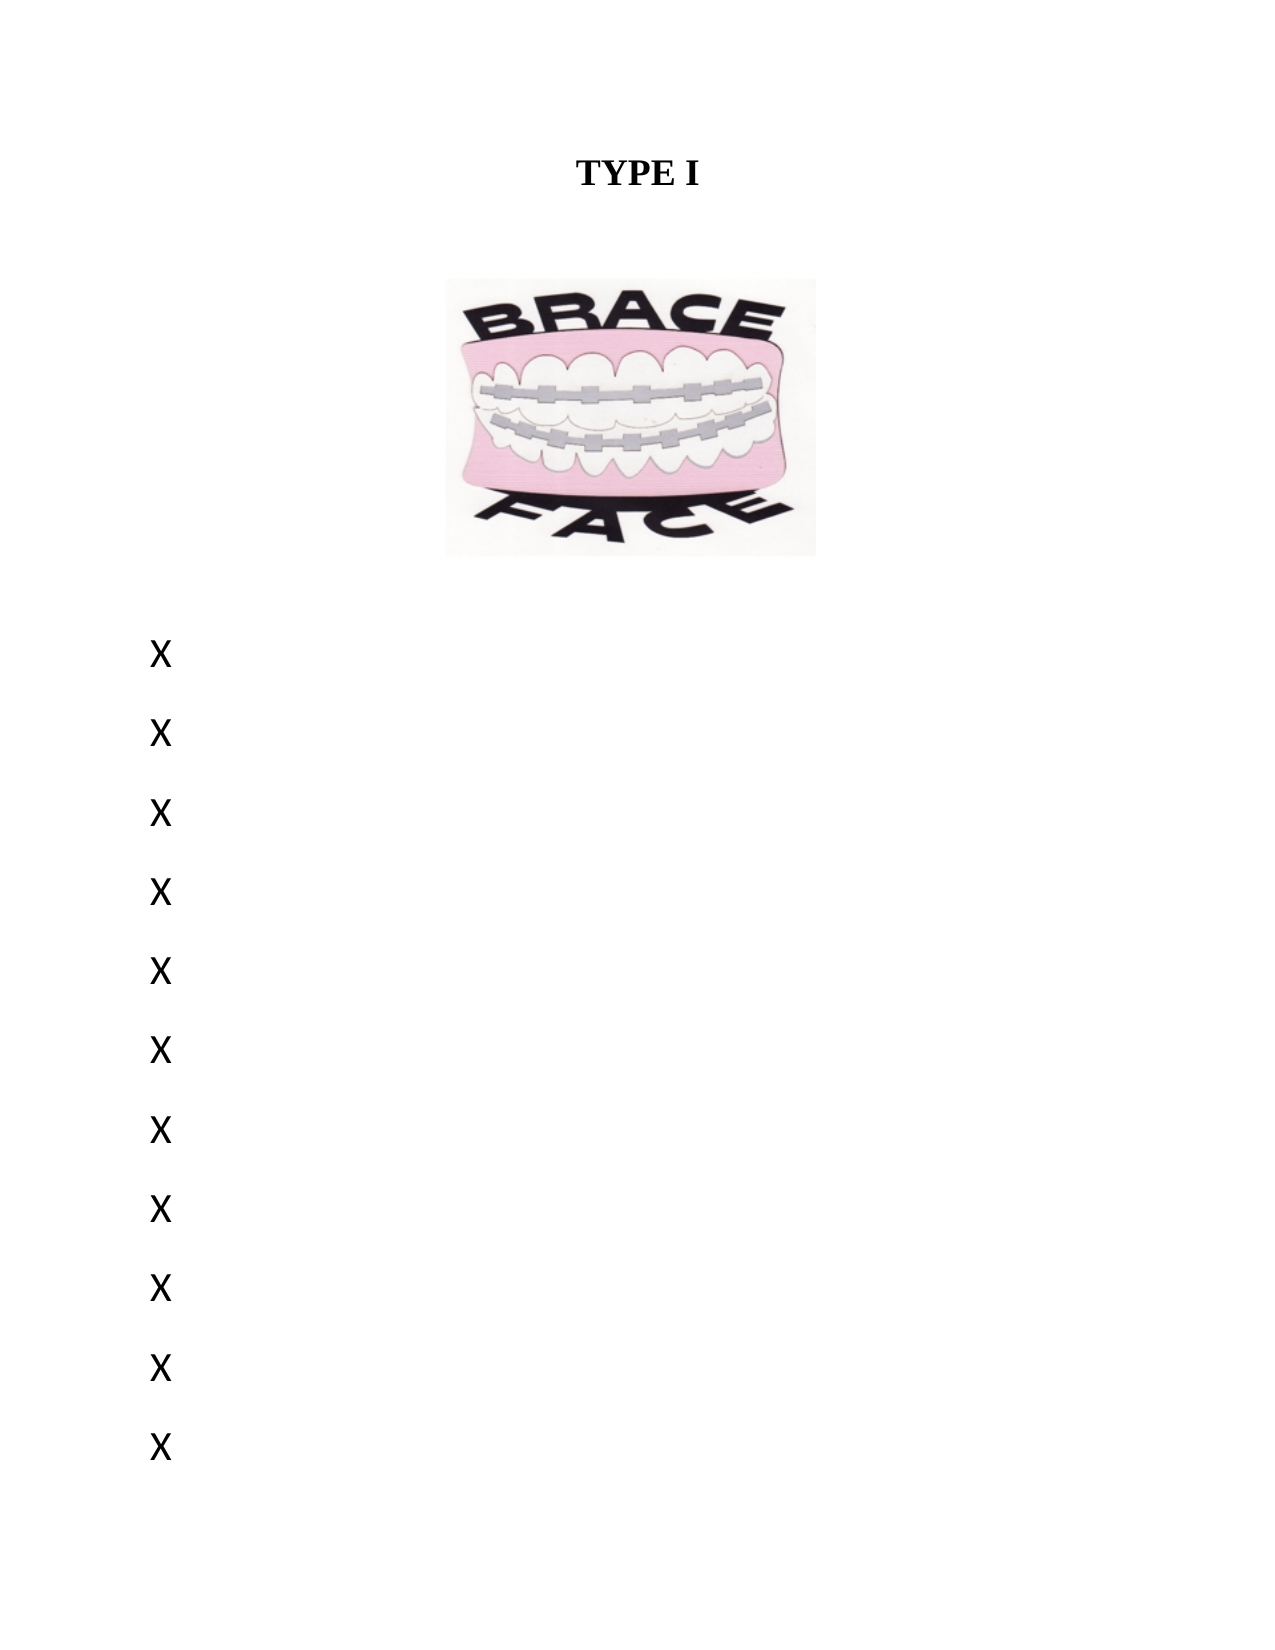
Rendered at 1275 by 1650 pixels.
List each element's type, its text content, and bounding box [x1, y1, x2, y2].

text X [150, 706, 1125, 757]
text X [150, 865, 1125, 916]
text X [150, 1182, 1125, 1233]
text X [150, 786, 1125, 837]
text X [150, 1023, 1125, 1074]
picture [434, 220, 817, 603]
text X [150, 944, 1125, 995]
text X [150, 1261, 1125, 1312]
text X [150, 1420, 1125, 1471]
text X [150, 1103, 1125, 1154]
text X [150, 1341, 1125, 1391]
text X [150, 627, 1125, 678]
text TYPE I [150, 150, 1125, 193]
